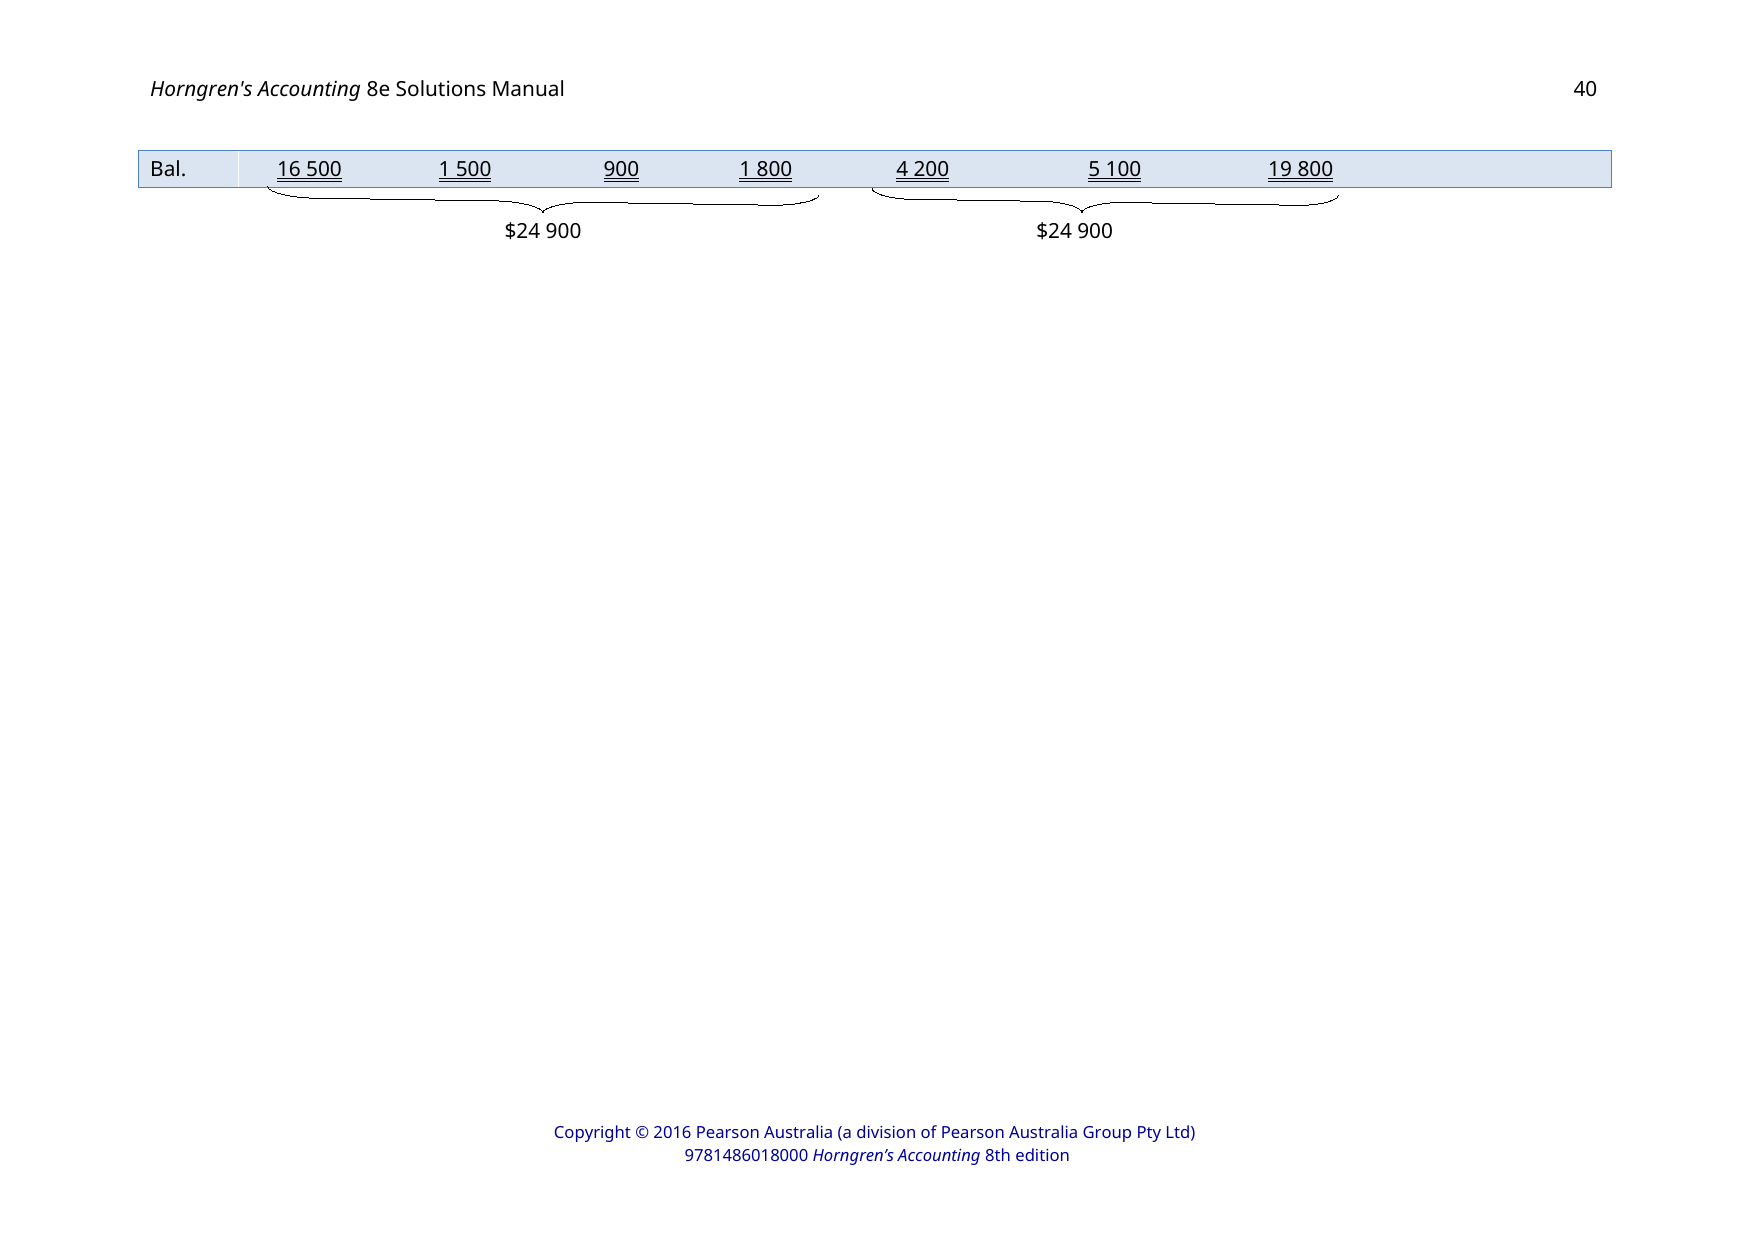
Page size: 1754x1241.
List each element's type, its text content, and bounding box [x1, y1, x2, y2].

table_cell 1 500 [371, 151, 534, 187]
table_cell 4 200 [844, 151, 992, 187]
text $24 900 $24 900 [150, 216, 1604, 245]
table_cell 900 [534, 151, 682, 187]
table_cell [1331, 151, 1611, 187]
table_cell Bal. [139, 151, 238, 187]
table_cell 19 800 [1169, 151, 1331, 187]
table_cell 1 800 [682, 151, 844, 187]
table_cell 5 100 [992, 151, 1169, 187]
table_cell 16 500 [239, 151, 371, 187]
